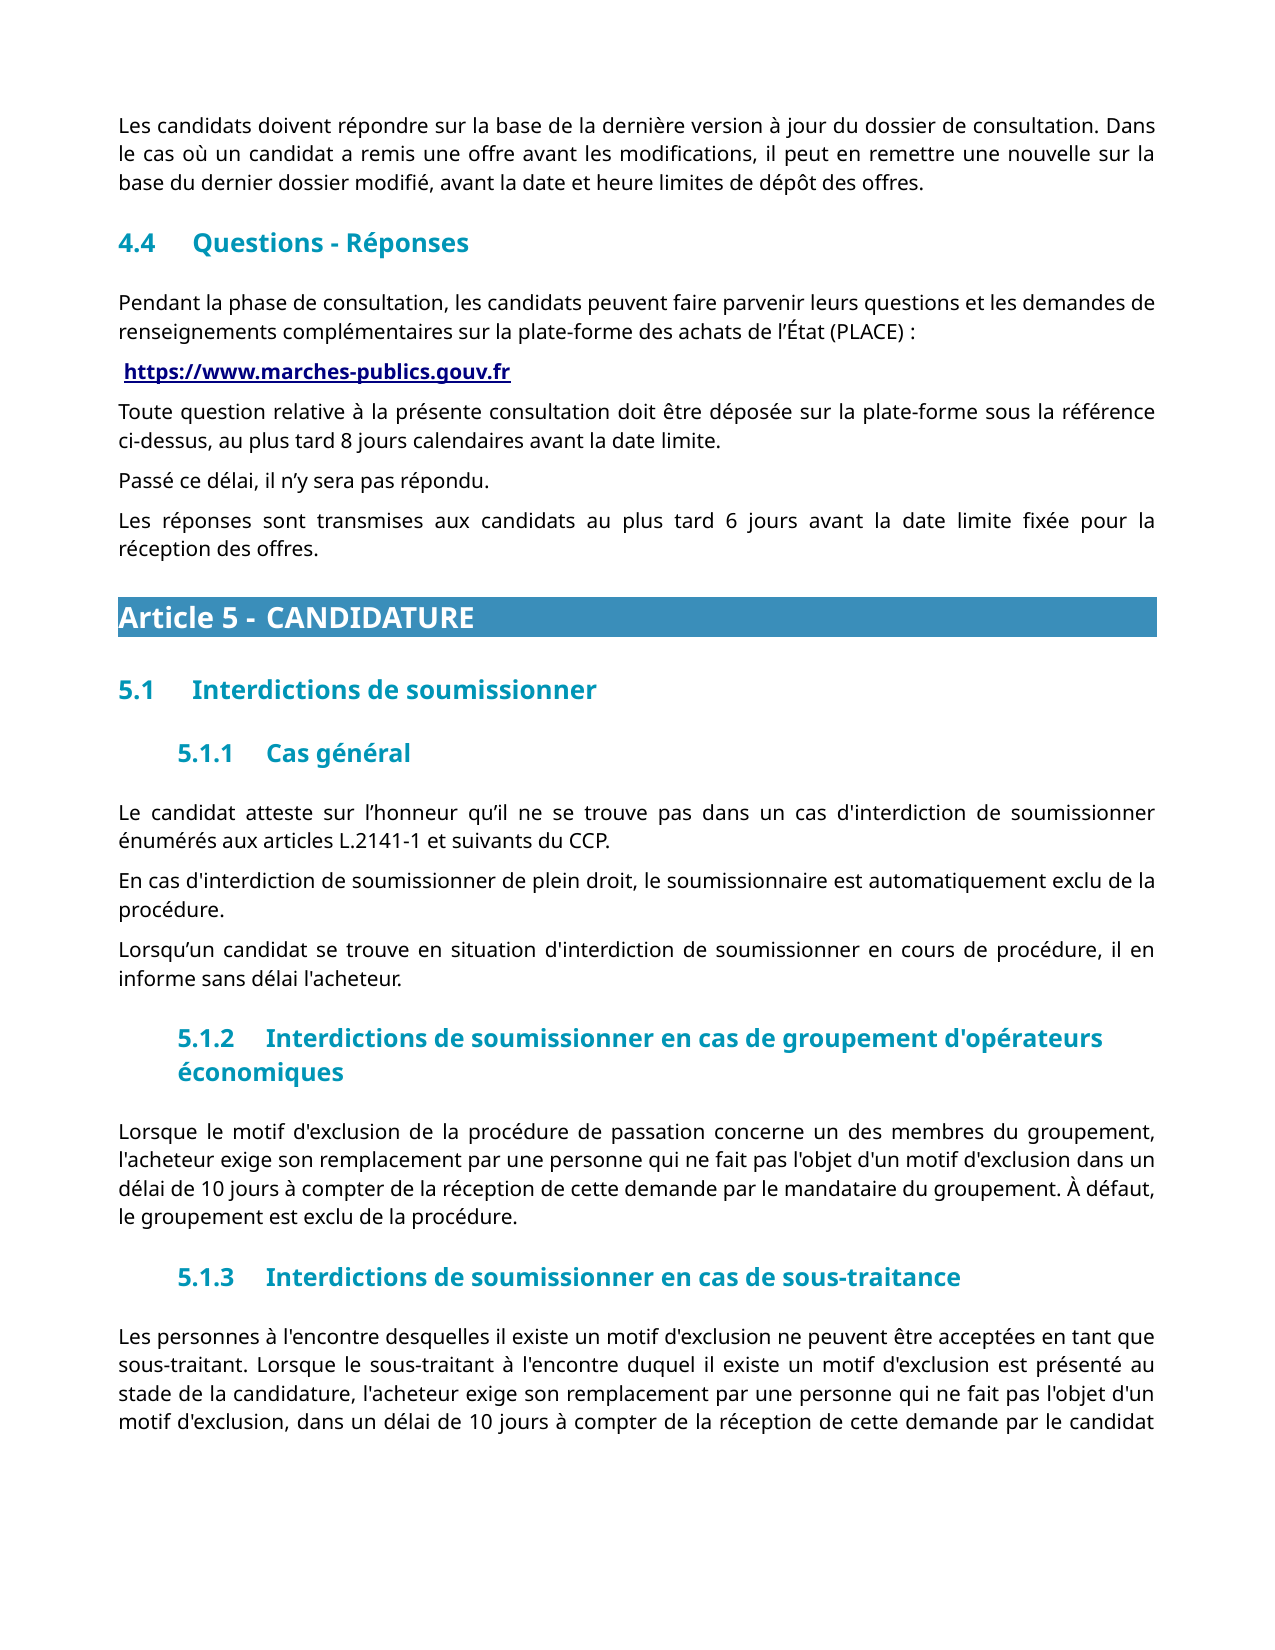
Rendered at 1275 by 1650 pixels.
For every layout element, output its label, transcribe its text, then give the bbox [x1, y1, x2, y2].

subtitle Cas général [177, 735, 1157, 769]
text Pendant la phase de consultation, les candidats peuvent faire parvenir leurs questions et les demandes de renseignements complémentaires sur la plate-forme des achats de l’État (PLACE) : [118, 288, 1157, 345]
text Les candidats doivent répondre sur la base de la dernière version à jour du dossier de consultation. Dans le cas où un candidat a remis une offre avant les modifications, il peut en remettre une nouvelle sur la base du dernier dossier modifié, avant la date et heure limites de dépôt des offres. [118, 111, 1157, 196]
text Le candidat atteste sur l’honneur qu’il ne se trouve pas dans un cas d'interdiction de soumissionner énumérés aux articles L.2141-1 et suivants du CCP. [118, 798, 1157, 855]
subtitle Interdictions de soumissionner en cas de sous-traitance [177, 1259, 1157, 1293]
text Toute question relative à la présente consultation doit être déposée sur la plate-forme sous la référence ci-dessus, au plus tard 8 jours calendaires avant la date limite. [118, 397, 1157, 454]
subtitle Questions - Réponses [118, 224, 1157, 260]
text https://www.marches-publics.gouv.fr [118, 357, 1157, 386]
text Les réponses sont transmises aux candidats au plus tard 6 jours avant la date limite fixée pour la réception des offres. [118, 506, 1157, 563]
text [118, 1322, 1157, 1436]
subtitle CANDIDATURE [118, 597, 1157, 637]
subtitle Interdictions de soumissionner en cas de groupement d'opérateurs économiques [177, 1021, 1157, 1089]
text Passé ce délai, il n’y sera pas répondu. [118, 466, 1157, 494]
text Lorsqu’un candidat se trouve en situation d'interdiction de soumissionner en cours de procédure, il en informe sans délai l'acheteur. [118, 935, 1157, 992]
text Lorsque le motif d'exclusion de la procédure de passation concerne un des membres du groupement, l'acheteur exige son remplacement par une personne qui ne fait pas l'objet d'un motif d'exclusion dans un délai de 10 jours à compter de la réception de cette demande par le mandataire du groupement. À défaut, le groupement est exclu de la procédure. [118, 1117, 1157, 1231]
subtitle Interdictions de soumissionner [118, 671, 1157, 707]
text En cas d'interdiction de soumissionner de plein droit, le soumissionnaire est automatiquement exclu de la procédure. [118, 867, 1157, 923]
